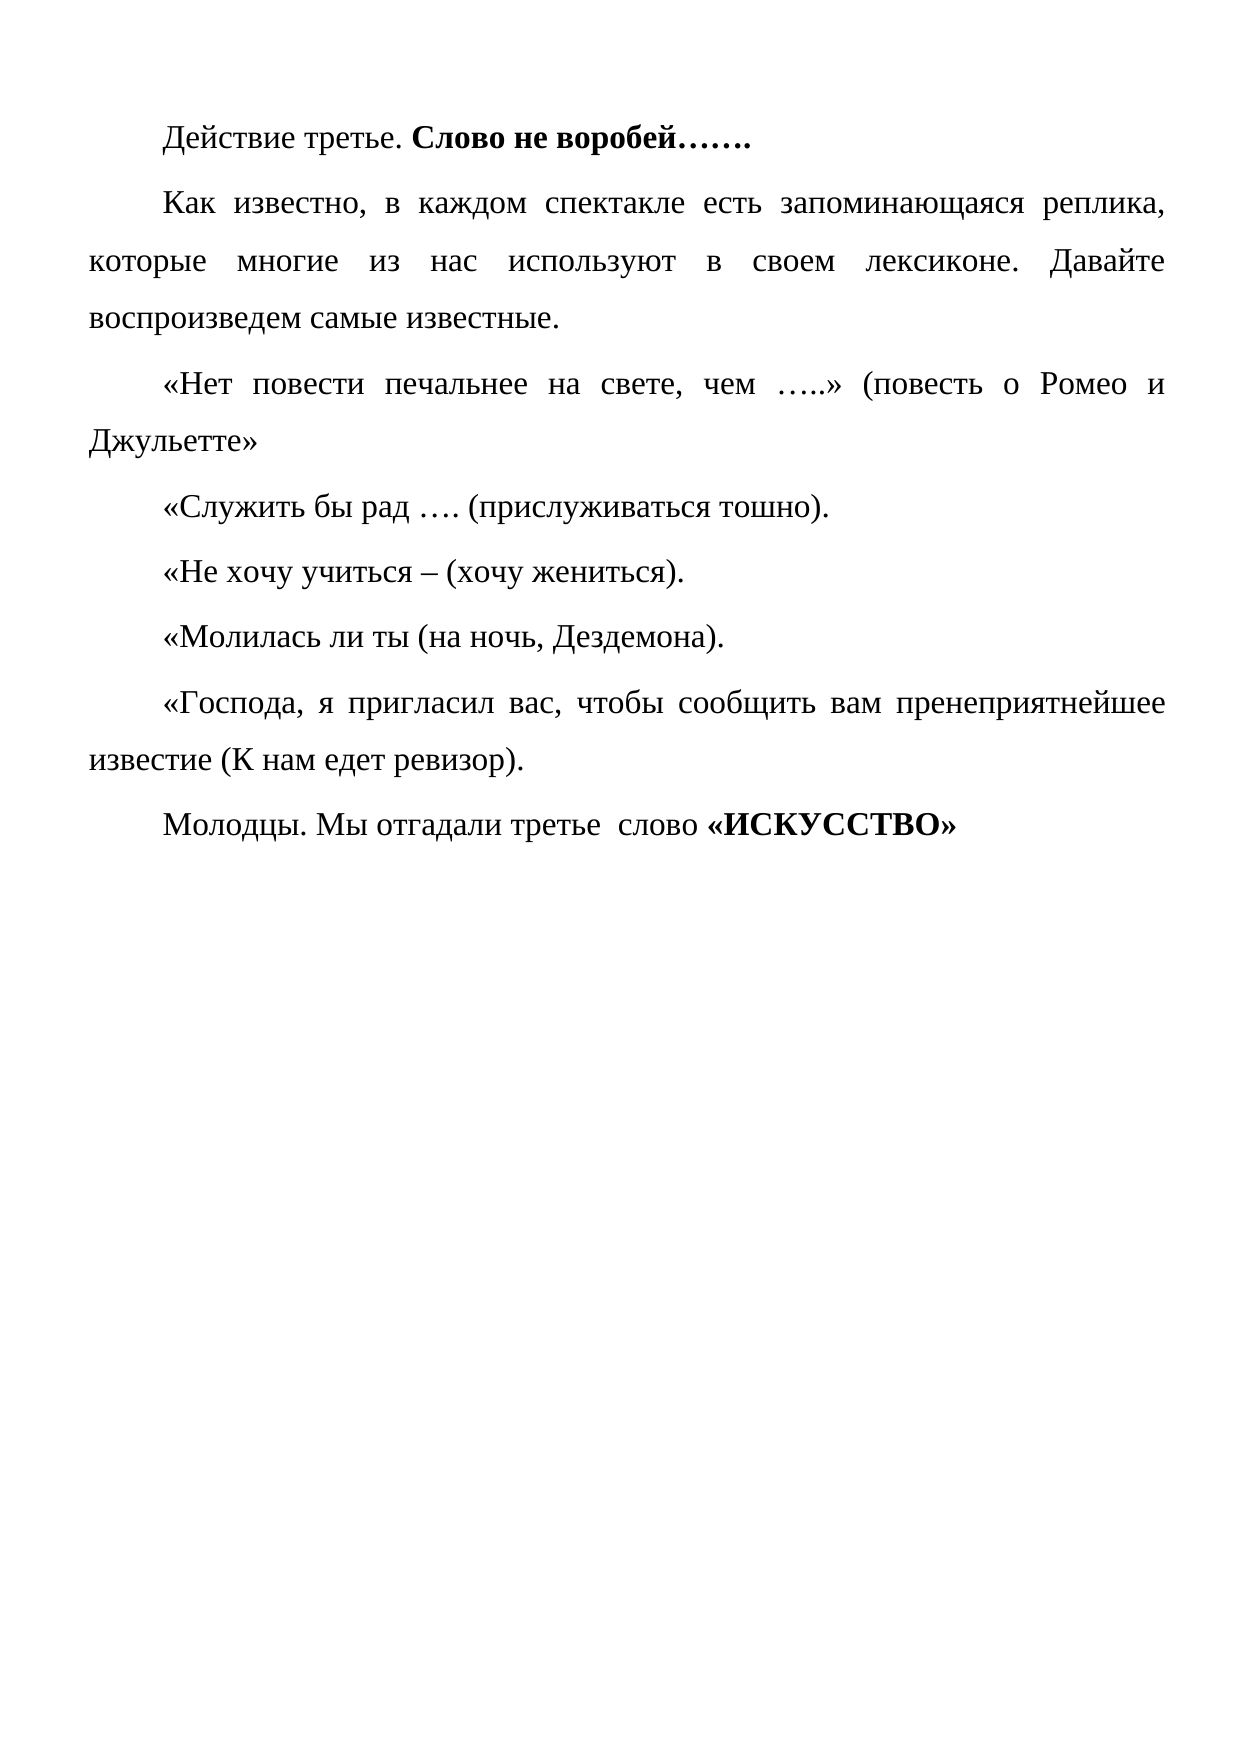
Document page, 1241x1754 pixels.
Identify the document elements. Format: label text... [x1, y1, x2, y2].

text «Не хочу учиться – (хочу жениться). [89, 551, 1167, 589]
text «Молилась ли ты (на ночь, Дездемона). [89, 617, 1167, 655]
text «Служить бы рад …. (прислуживаться тошно). [89, 486, 1167, 524]
text «Нет повести печальнее на свете, чем …..» (повесть о Ромео и Джульетте» [89, 363, 1167, 459]
text Как известно, в каждом спектакле есть запоминающаяся реплика, которые многие из нас используют в своем лексиконе. Давайте воспроизведем самые известные. [89, 183, 1167, 336]
text «Господа, я пригласил вас, чтобы сообщить вам пренеприятнейшее известие (К нам едет ревизор). [89, 682, 1167, 778]
text Молодцы. Мы отгадали третье слово «ИСКУССТВО» [89, 805, 1167, 843]
text Действие третье. Слово не воробей……. [89, 117, 1167, 156]
